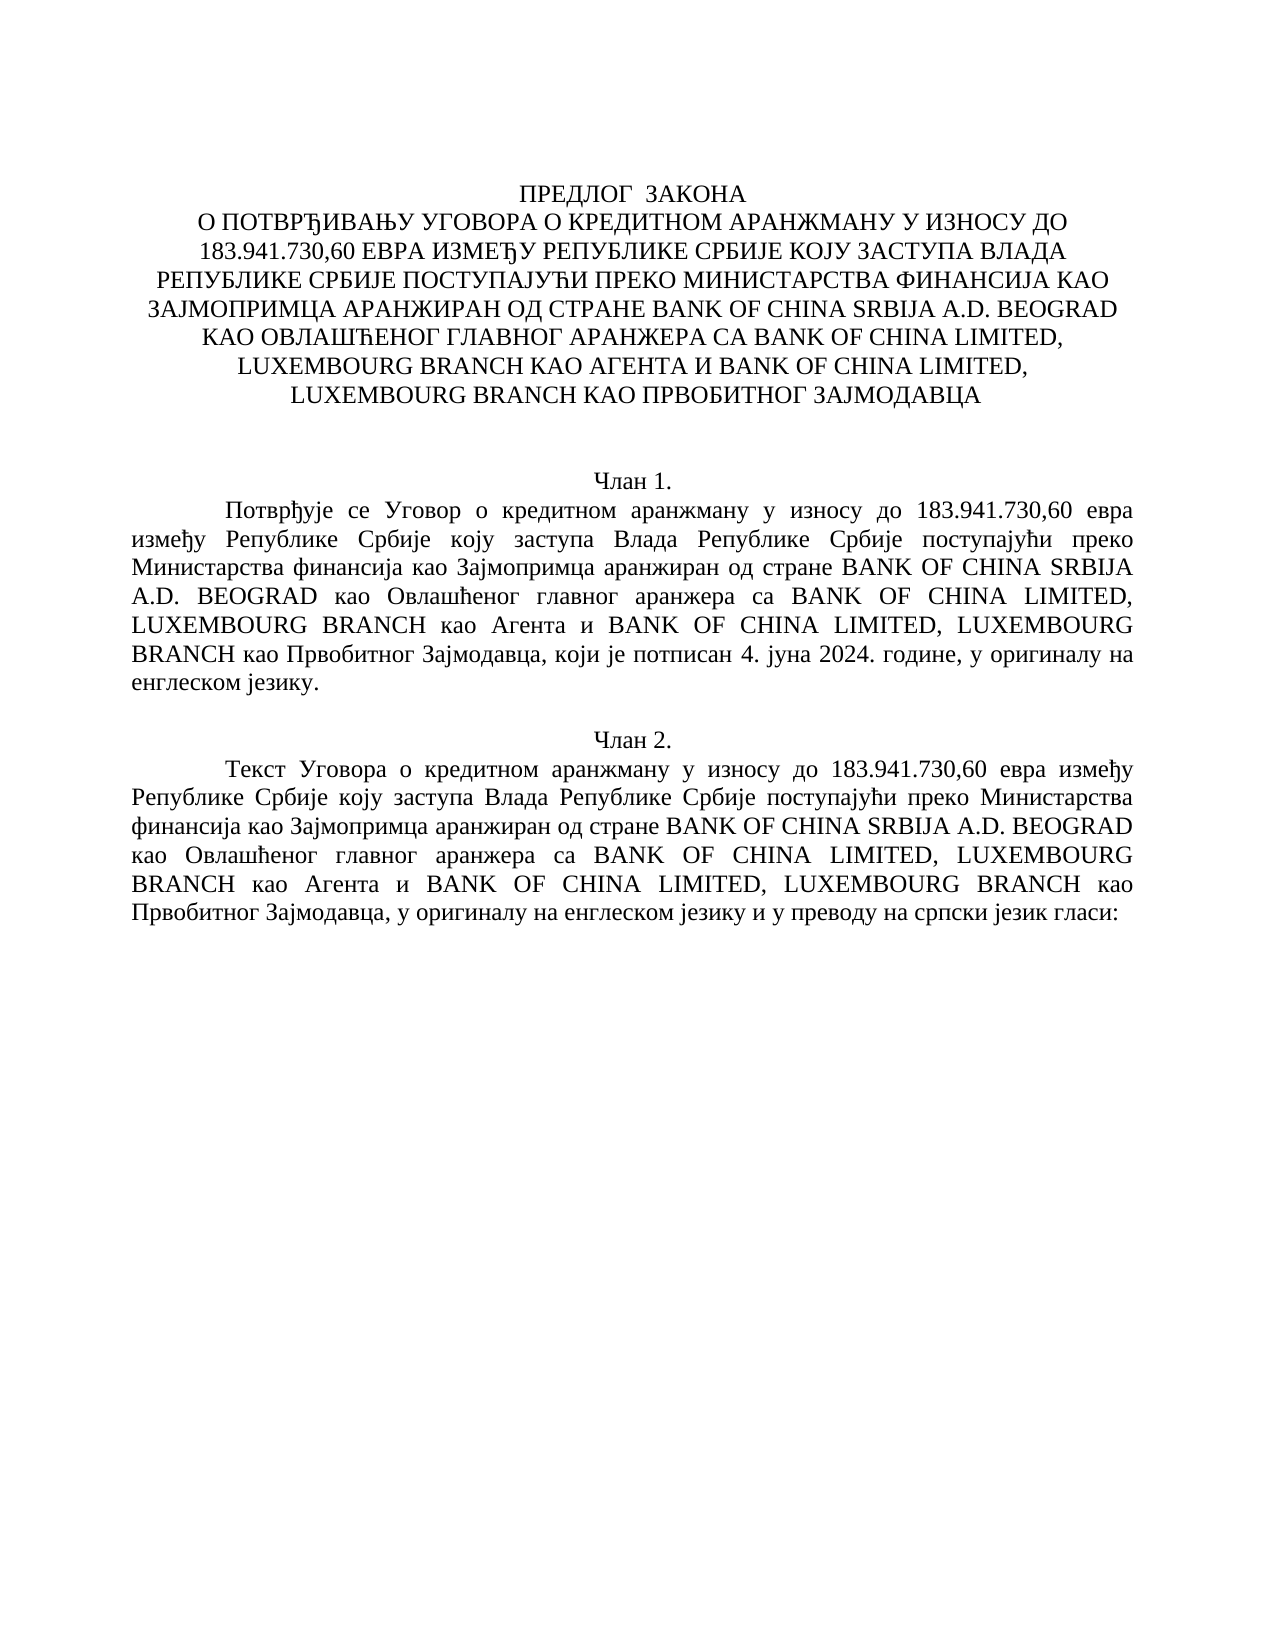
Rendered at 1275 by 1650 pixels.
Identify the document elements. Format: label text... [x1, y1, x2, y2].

text Потврђује се Уговор о кредитном аранжману у износу до 183.941.730,60 евра између Републике Србије коју заступа Влада Републике Србије поступајући преко Министарства финансија као Зајмопримца аранжиран од стране BANK OF CHINA SRBIJA A.D. BEOGRAD као Овлашћеног главног аранжера са BANK OF CHINA LIMITED, LUXEMBOURG BRANCH као Агента и BANK OF CHINA LIMITED, LUXEMBOURG BRANCH као Првобитног Зајмодавца, који је потписан 4. јуна 2024. године, у оригиналу на енглеском језику. [131, 495, 1134, 696]
text ПРЕДЛОГ ЗАКОНА [131, 179, 1134, 207]
text О ПОТВРЂИВАЊУ УГОВОРА О КРЕДИТНОМ АРАНЖМАНУ У ИЗНОСУ ДО 183.941.730,60 ЕВРА ИЗМЕЂУ РЕПУБЛИКЕ СРБИЈЕ КОЈУ ЗАСТУПА ВЛАДА РЕПУБЛИКЕ СРБИЈЕ ПОСТУПАЈУЋИ ПРЕКО МИНИСТАРСТВА ФИНАНСИЈА КАО ЗАЈМОПРИМЦА АРАНЖИРАН ОД СТРАНЕ BANK OF CHINA SRBIJA A.D. BEOGRAD КАО ОВЛАШЋЕНОГ ГЛАВНОГ АРАНЖЕРА СА BANK OF CHINA LIMITED, LUXEMBOURG BRANCH КАО АГЕНТА И BANK OF CHINA LIMITED, [131, 207, 1134, 380]
text LUXEMBOURG BRANCH КАО ПРВОБИТНОГ ЗАЈМОДАВЦА [131, 380, 1134, 409]
text Члан 2. [131, 725, 1134, 754]
text Члан 1. [131, 466, 1134, 495]
text Текст Уговорa о кредитном аранжману у износу до 183.941.730,60 евра између Републике Србије коју заступа Влада Републике Србије поступајући преко Министарства финансија као Зајмопримца аранжиран од стране BANK OF CHINA SRBIJA A.D. BEOGRAD као Овлашћеног главног аранжера са BANK OF CHINA LIMITED, LUXEMBOURG BRANCH као Агента и BANK OF CHINA LIMITED, LUXEMBOURG BRANCH као Првобитног Зајмодавца, у оригиналу на енглеском језику и у преводу на српски језик гласи: [131, 754, 1134, 926]
